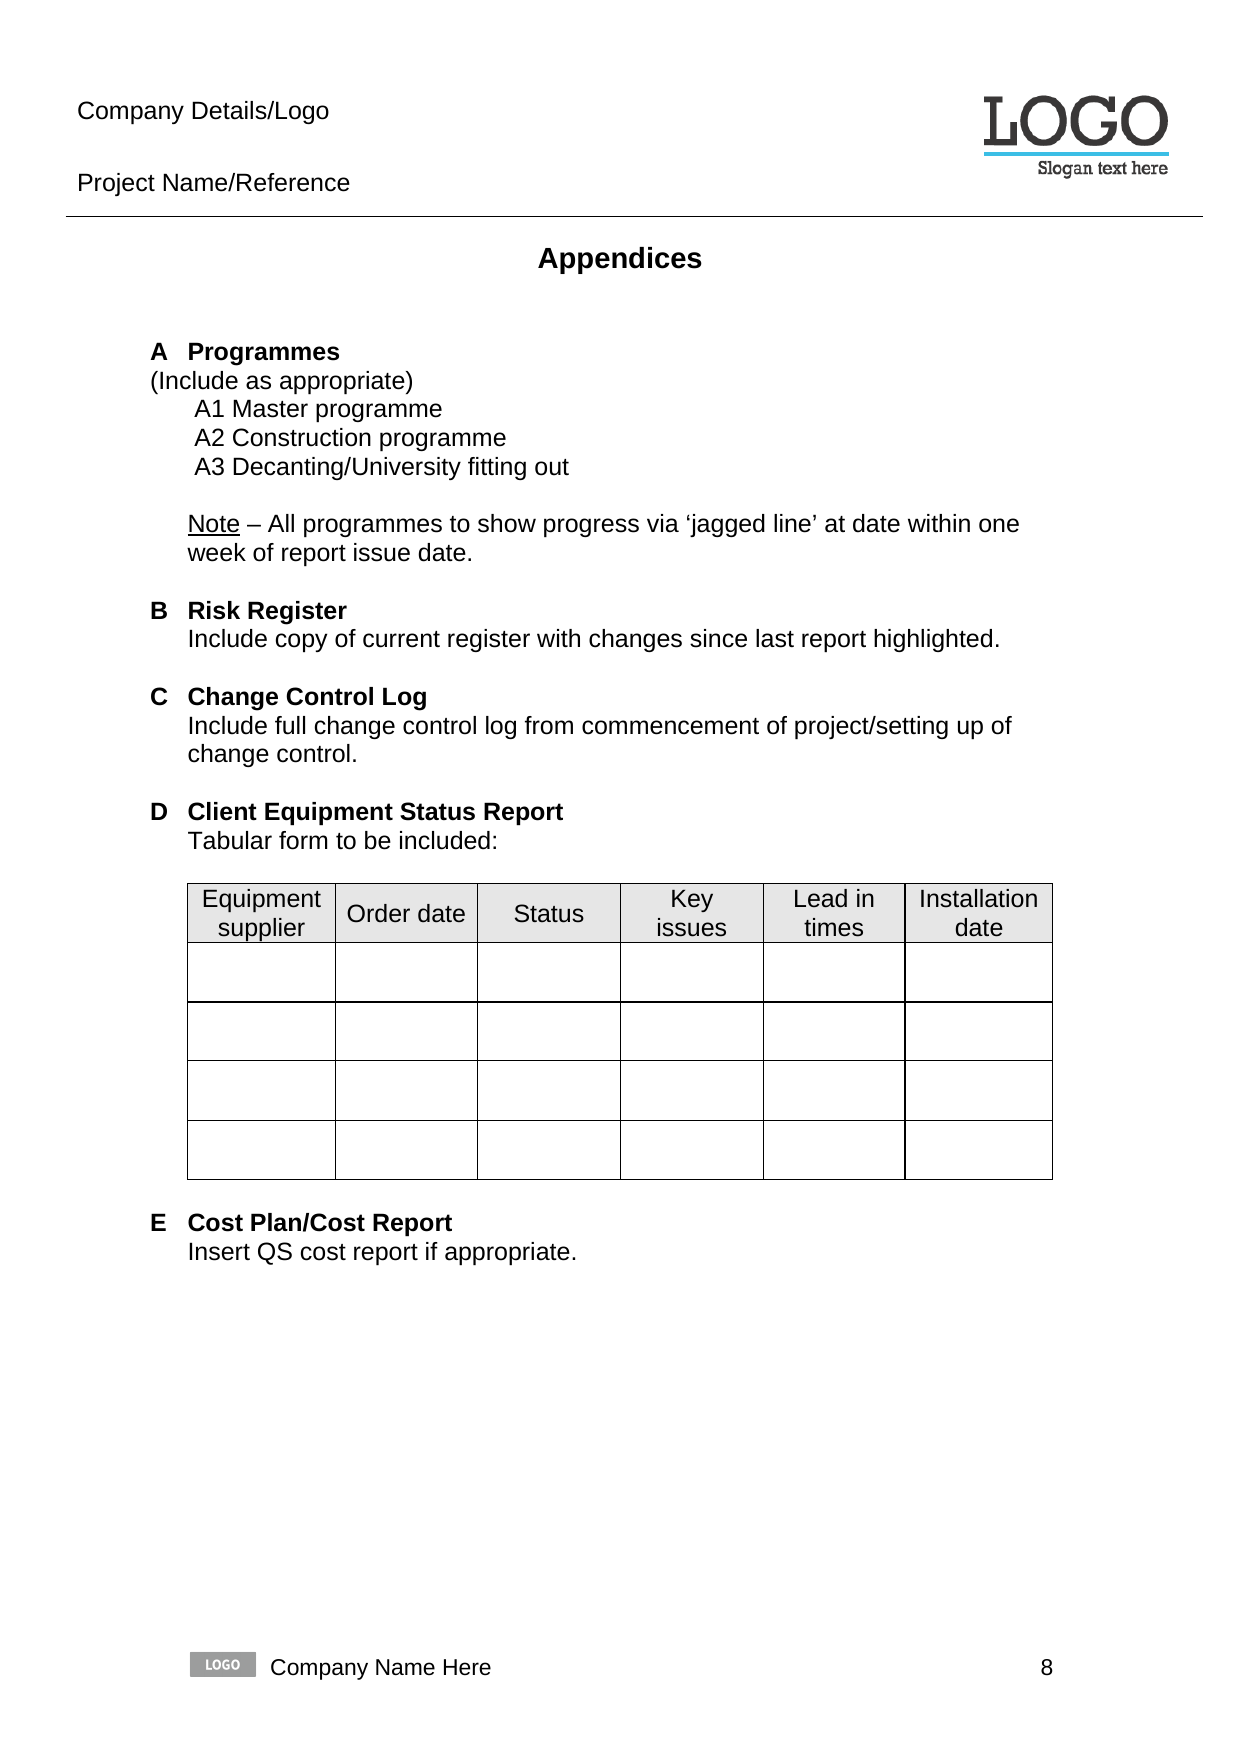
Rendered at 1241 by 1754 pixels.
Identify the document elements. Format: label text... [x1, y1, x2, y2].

table_cell [188, 1061, 335, 1119]
table_cell [478, 1061, 620, 1119]
text Tabular form to be included: [187, 826, 1053, 854]
table_cell [188, 1121, 335, 1178]
table_cell [478, 1121, 620, 1178]
table_cell [336, 1061, 477, 1119]
table_cell [188, 943, 335, 1001]
list Cost Plan/Cost Report [150, 1208, 1053, 1237]
list Master programme [194, 394, 1053, 423]
table_cell [906, 1061, 1052, 1119]
list Risk Register [150, 596, 1053, 624]
table_cell [621, 1003, 763, 1060]
list Programmes [150, 337, 1053, 366]
table_header Equipment supplier [188, 884, 335, 942]
table_header Key issues [621, 884, 763, 942]
list Construction programme [194, 423, 1053, 452]
table_cell [906, 1121, 1052, 1178]
table_header Lead in times [764, 884, 904, 942]
table_header Status [478, 884, 620, 942]
list Decanting/University fitting out [194, 452, 1053, 481]
picture [187, 1649, 258, 1679]
picture [967, 73, 1192, 194]
table_header Order date [336, 884, 477, 942]
table_cell [621, 1121, 763, 1178]
text Note – All programmes to show progress via ‘jagged line’ at date within one week of report issue date. [187, 509, 1053, 567]
text Include full change control log from commencement of project/setting up of change control. [187, 711, 1053, 768]
table_cell [336, 1003, 477, 1060]
table_cell [478, 1003, 620, 1060]
list Client Equipment Status Report [150, 797, 1053, 826]
table_cell [906, 943, 1052, 1001]
table_cell [621, 1061, 763, 1119]
text (Include as appropriate) [150, 366, 1053, 394]
table_cell [621, 943, 763, 1001]
table_cell [906, 1003, 1052, 1060]
table_header Installation date [906, 884, 1052, 942]
text Insert QS cost report if appropriate. [187, 1237, 1053, 1266]
table_cell [188, 1003, 335, 1060]
table_cell [764, 1003, 904, 1060]
table_cell [764, 1061, 904, 1119]
table_cell [764, 943, 904, 1001]
text Appendices [187, 241, 1053, 275]
table_cell [764, 1121, 904, 1178]
table_cell [336, 1121, 477, 1178]
table_cell [478, 943, 620, 1001]
text Include copy of current register with changes since last report highlighted. [187, 624, 1053, 653]
list Change Control Log [150, 682, 1053, 711]
table_cell [336, 943, 477, 1001]
